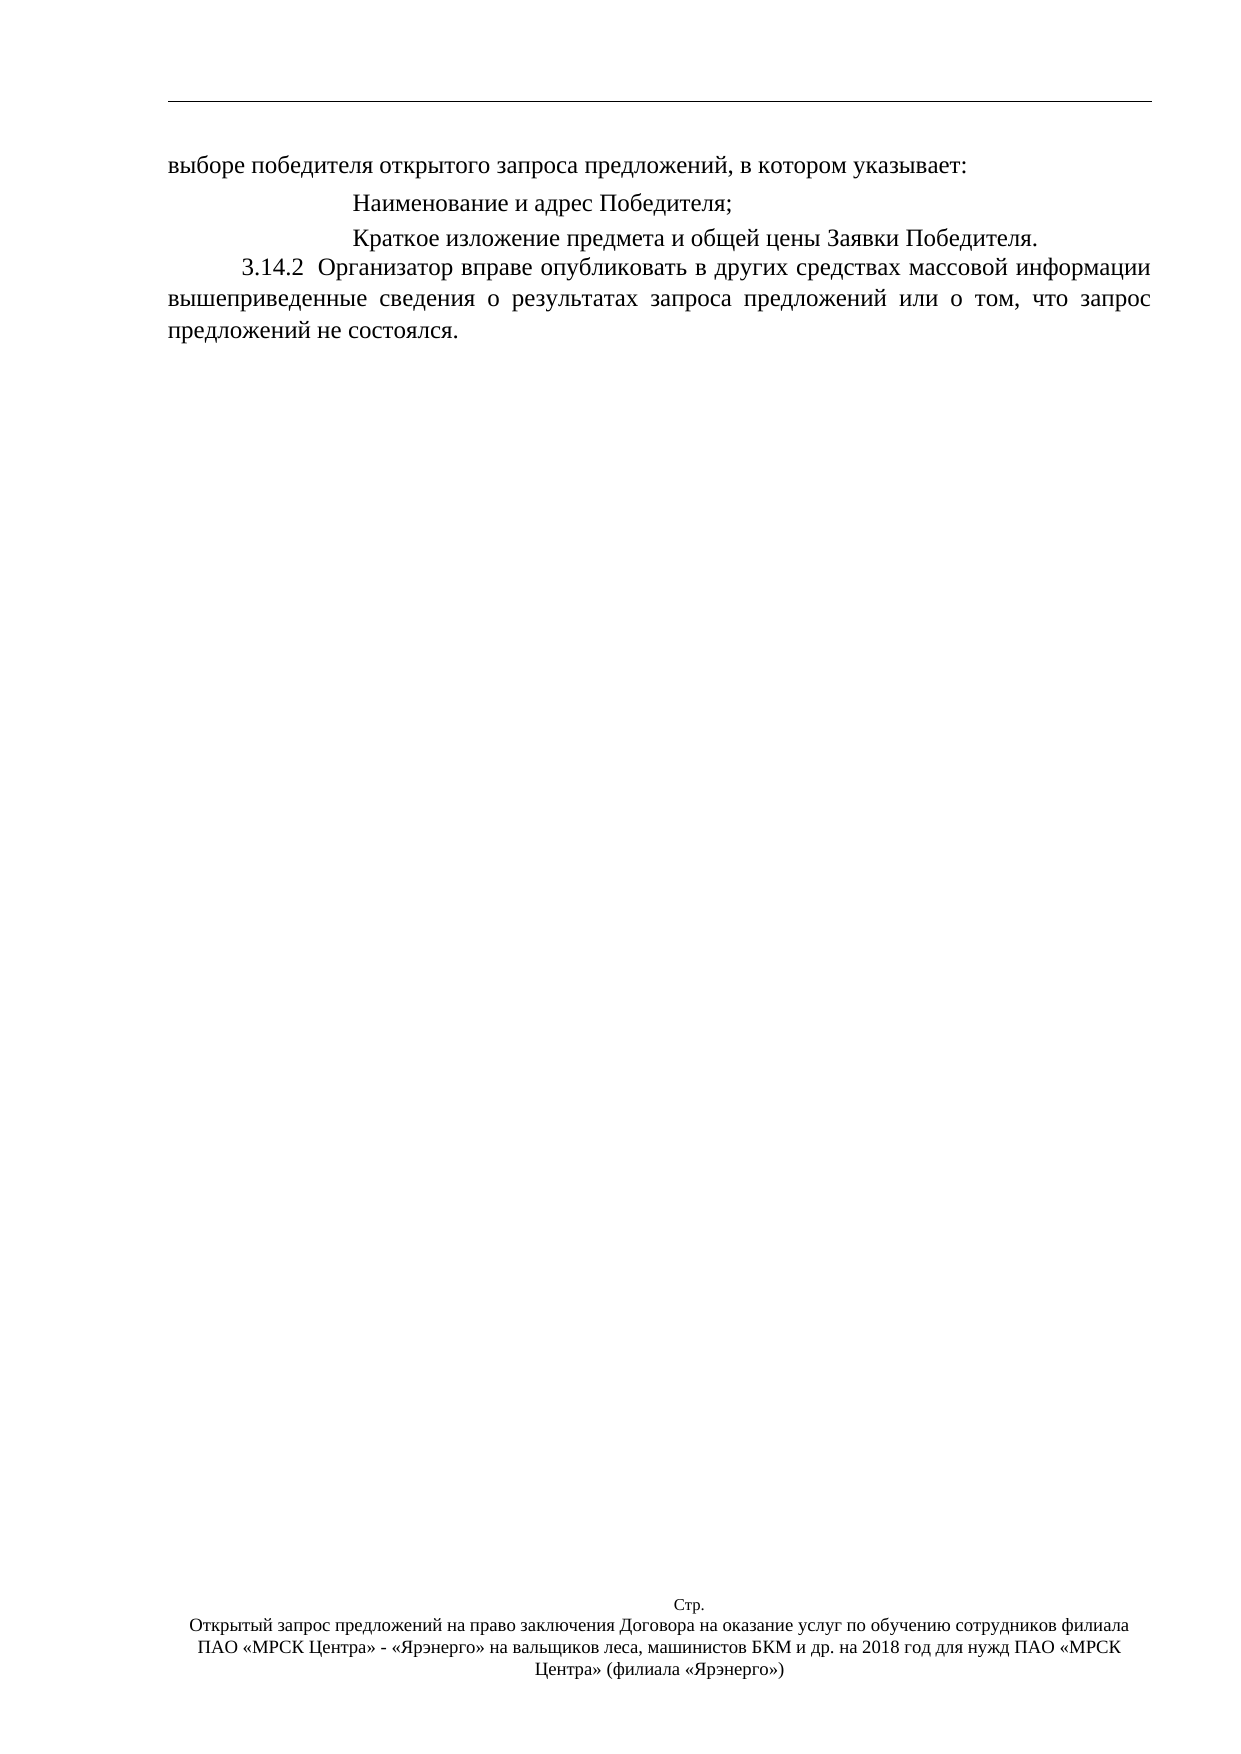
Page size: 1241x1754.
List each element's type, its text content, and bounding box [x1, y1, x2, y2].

list Наименование и адрес Победителя; [352, 188, 1166, 217]
text 3.14.2 Организатор вправе опубликовать в других средствах массовой информации вышеприведенные сведения о результатах запроса предложений или о том, что запрос предложений не состоялся. [168, 252, 1152, 343]
list Краткое изложение предмета и общей цены Заявки Победителя. [352, 223, 1166, 252]
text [168, 150, 1152, 179]
